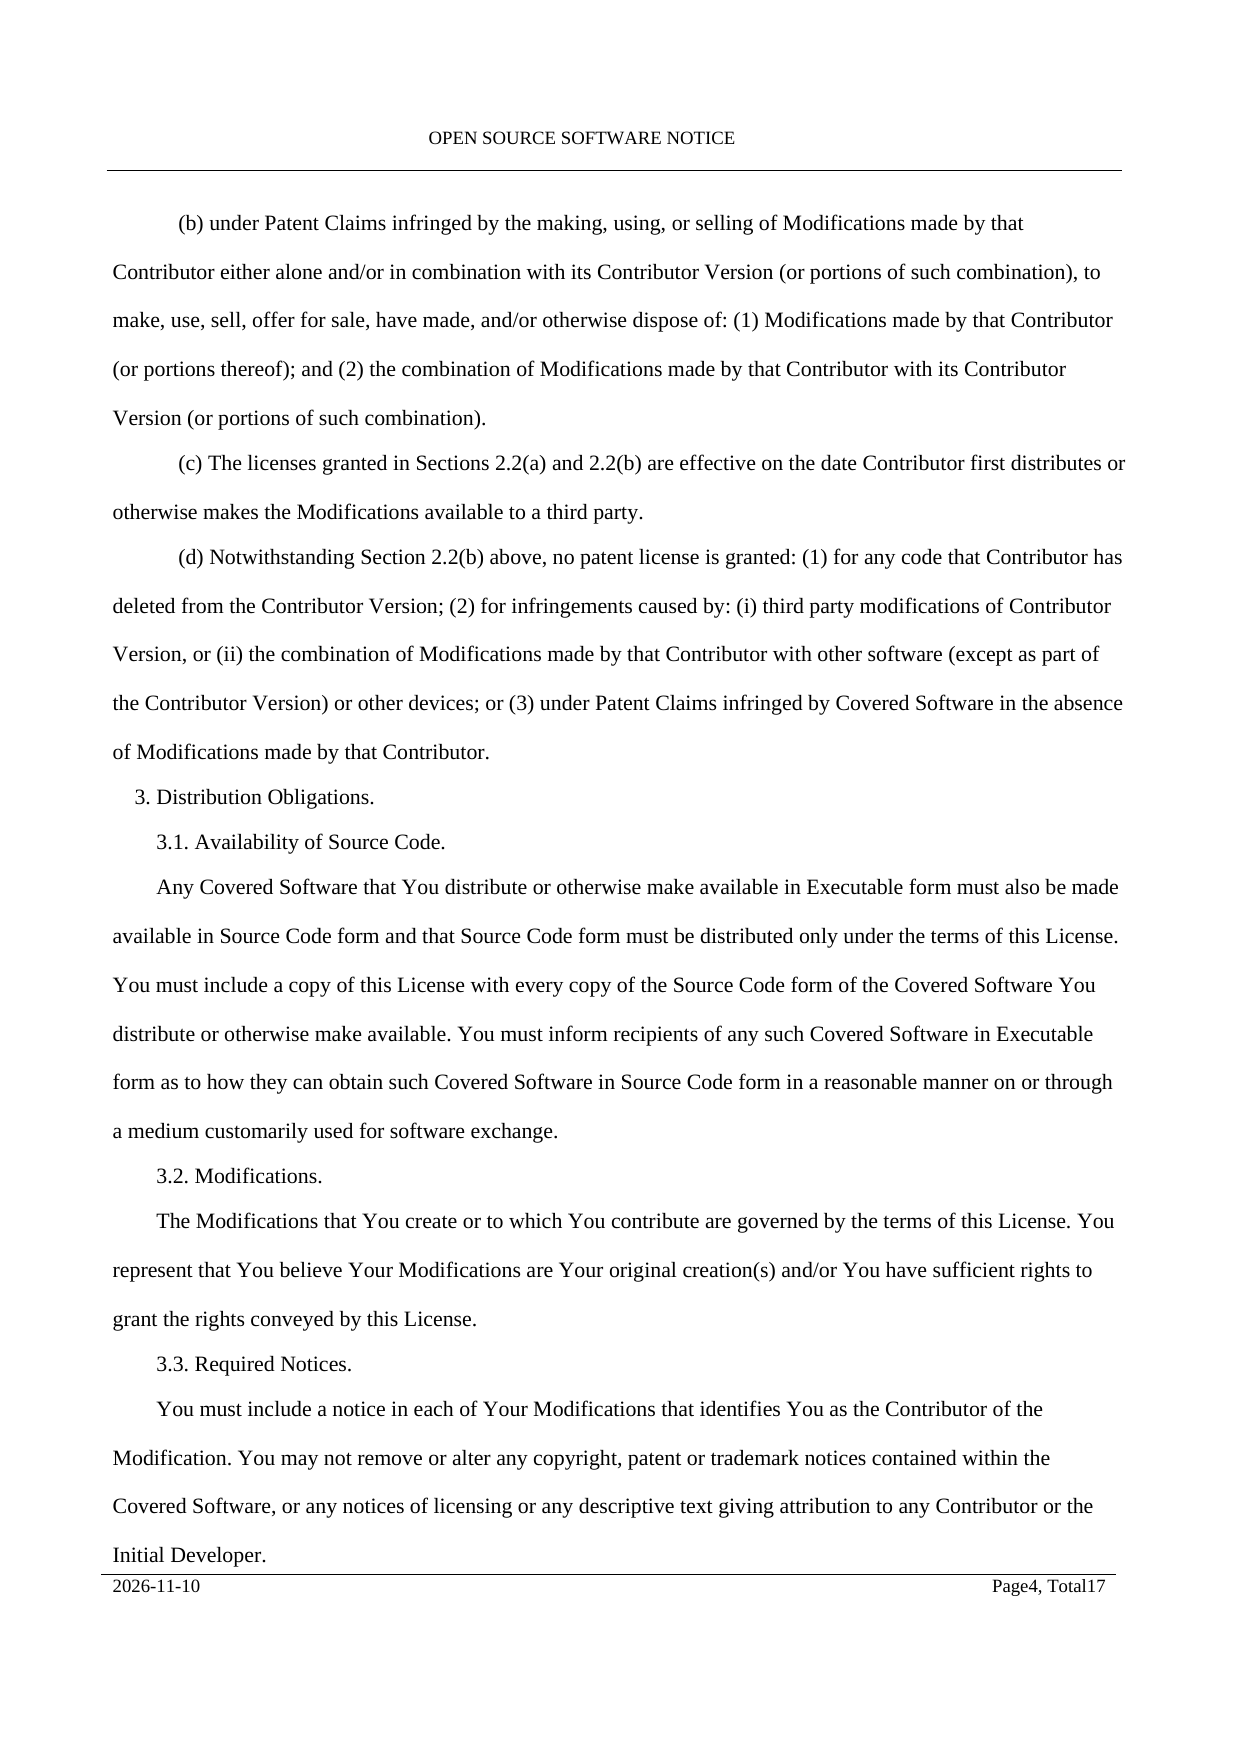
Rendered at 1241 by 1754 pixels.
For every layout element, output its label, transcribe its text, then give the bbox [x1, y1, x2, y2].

text 3.2. Modifications. [112, 1159, 1128, 1192]
text You must include a notice in each of Your Modifications that identifies You as the Contributor of the Modification. You may not remove or alter any copyright, patent or trademark notices contained within the Covered Software, or any notices of licensing or any descriptive text giving attribution to any Contributor or the Initial Developer. [112, 1392, 1128, 1571]
text The Modifications that You create or to which You contribute are governed by the terms of this License. You represent that You believe Your Modifications are Your original creation(s) and/or You have sufficient rights to grant the rights conveyed by this License. [112, 1204, 1128, 1334]
text 3. Distribution Obligations. [112, 780, 1128, 813]
text 3.1. Availability of Source Code. [112, 826, 1128, 858]
text 3.3. Required Notices. [112, 1347, 1128, 1380]
text Any Covered Software that You distribute or otherwise make available in Executable form must also be made available in Source Code form and that Source Code form must be distributed only under the terms of this License. You must include a copy of this License with every copy of the Source Code form of the Covered Software You distribute or otherwise make available. You must inform recipients of any such Covered Software in Executable form as to how they can obtain such Covered Software in Source Code form in a reasonable manner on or through a medium customarily used for software exchange. [112, 871, 1128, 1147]
text (d) Notwithstanding Section 2.2(b) above, no patent license is granted: (1) for any code that Contributor has deleted from the Contributor Version; (2) for infringements caused by: (i) third party modifications of Contributor Version, or (ii) the combination of Modifications made by that Contributor with other software (except as part of the Contributor Version) or other devices; or (3) under Patent Claims infringed by Covered Software in the absence of Modifications made by that Contributor. [112, 540, 1128, 768]
text (b) under Patent Claims infringed by the making, using, or selling of Modifications made by that Contributor either alone and/or in combination with its Contributor Version (or portions of such combination), to make, use, sell, offer for sale, have made, and/or otherwise dispose of: (1) Modifications made by that Contributor (or portions thereof); and (2) the combination of Modifications made by that Contributor with its Contributor Version (or portions of such combination). [112, 206, 1128, 434]
text (c) The licenses granted in Sections 2.2(a) and 2.2(b) are effective on the date Contributor first distributes or otherwise makes the Modifications available to a third party. [112, 446, 1128, 528]
